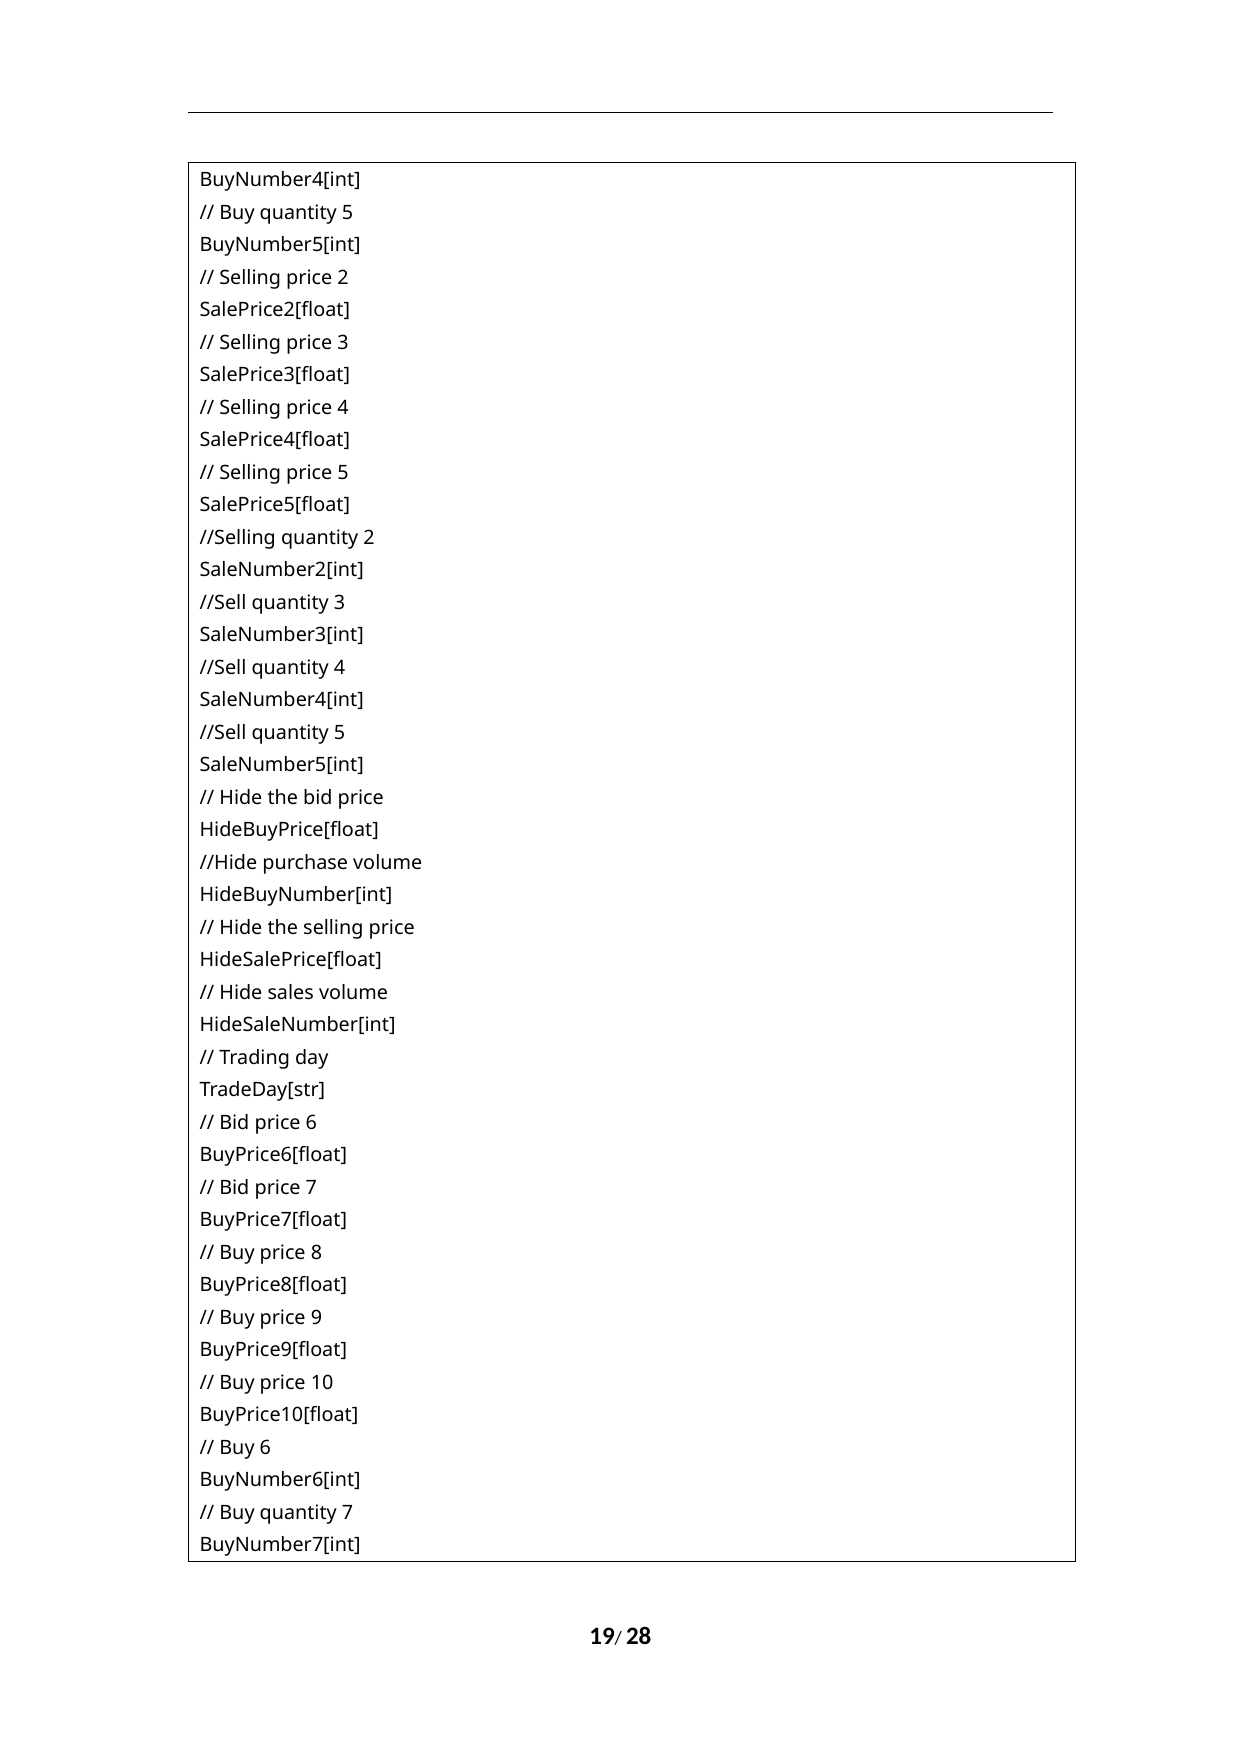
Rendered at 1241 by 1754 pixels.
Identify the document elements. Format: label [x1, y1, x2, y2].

table_header [189, 163, 1075, 1561]
